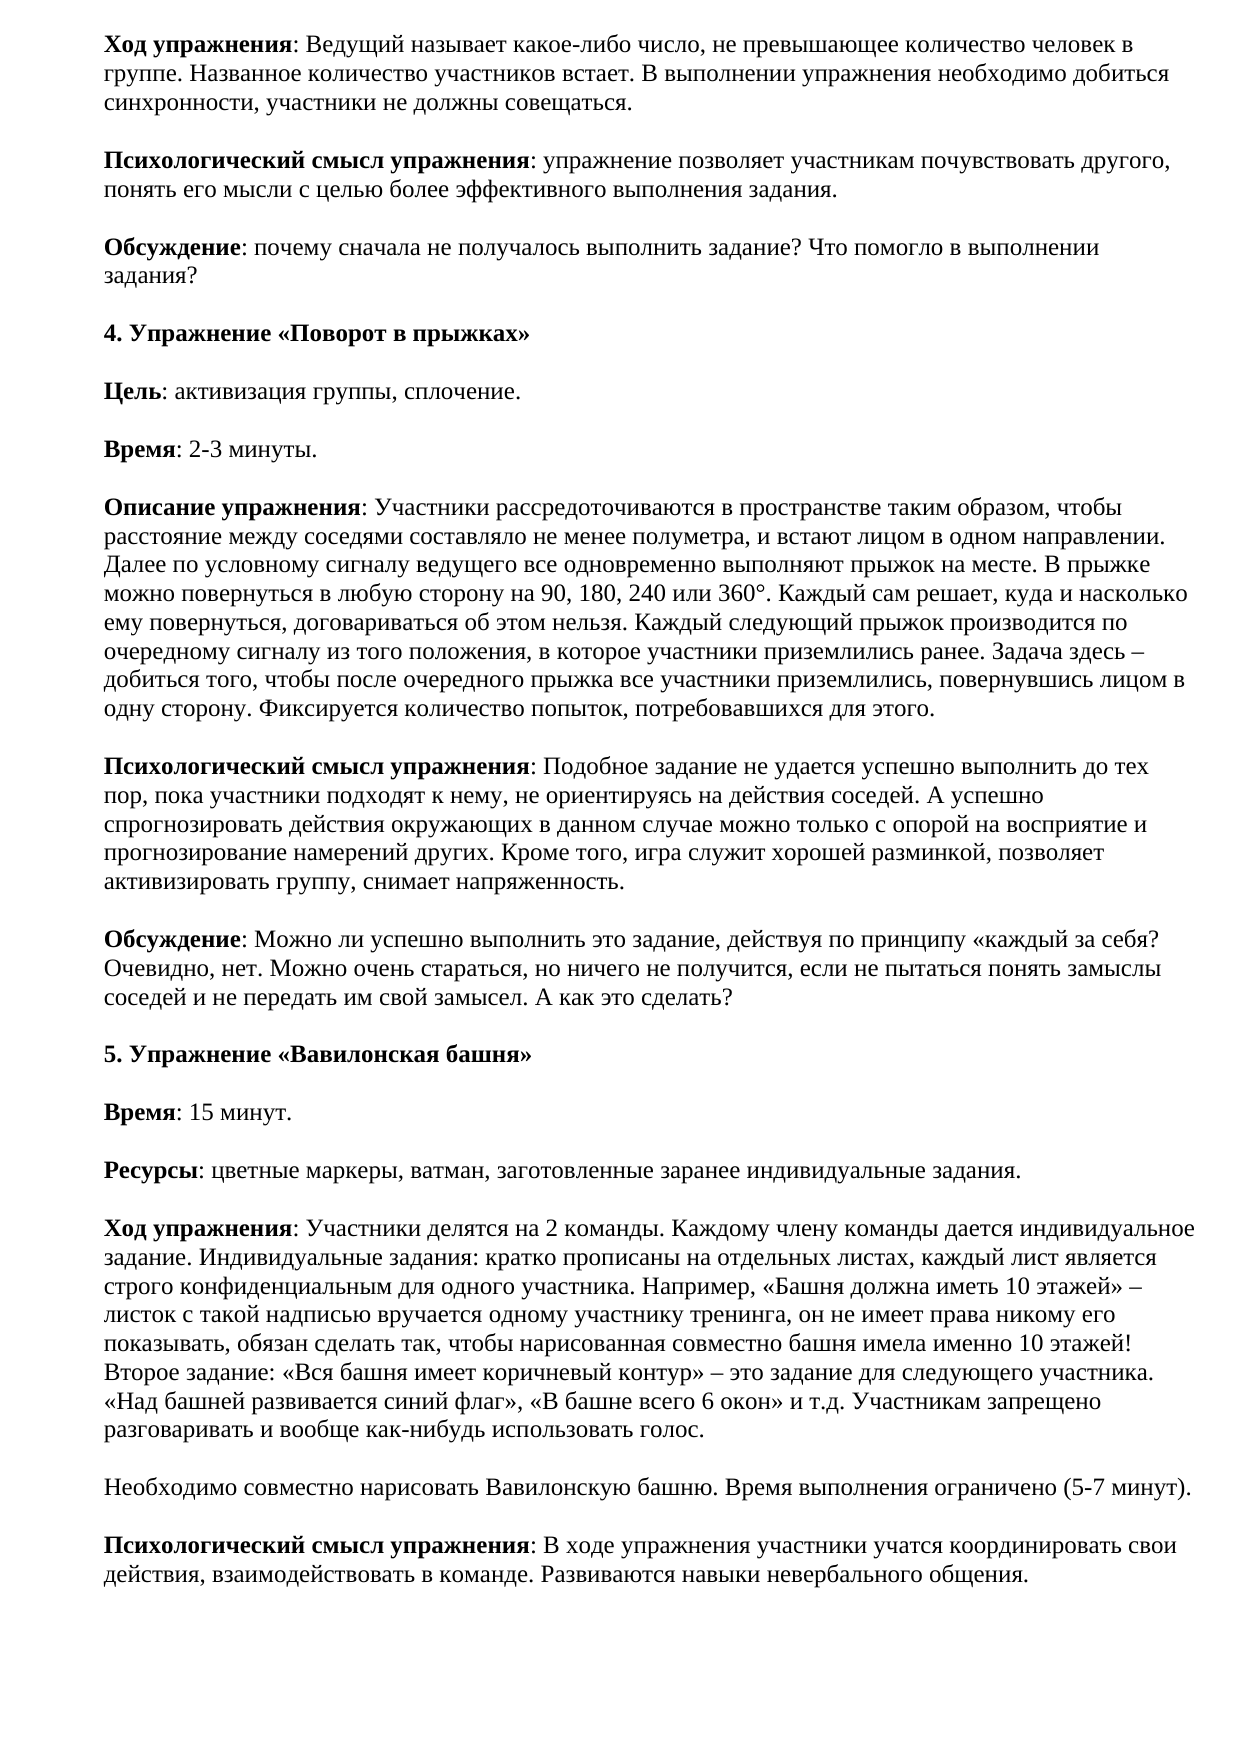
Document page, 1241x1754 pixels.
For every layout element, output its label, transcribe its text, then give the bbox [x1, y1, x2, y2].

text Время: 2-3 минуты. [103, 434, 1196, 463]
text Ход упражнения: Ведущий называет какое-либо число, не превышающее количество человек в группе. Названное количество участников встает. В выполнении упражнения необходимо добиться синхронности, участники не должны совещаться. [103, 29, 1196, 116]
text 4. Упражнение «Поворот в прыжках» [103, 318, 1196, 347]
text Психологический смысл упражнения: В ходе упражнения участники учатся координировать свои действия, взаимодействовать в команде. Развиваются навыки невербального общения. [103, 1530, 1196, 1588]
text Цель: активизация группы, сплочение. [103, 376, 1196, 405]
text Ход упражнения: Участники делятся на 2 команды. Каждому члену команды дается индивидуальное задание. Индивидуальные задания: кратко прописаны на отдельных листах, каждый лист является строго конфиденциальным для одного участника. Например, «Башня должна иметь 10 этажей» – листок с такой надписью вручается одному участнику тренинга, он не имеет права никому его показывать, обязан сделать так, чтобы нарисованная совместно башня имела именно 10 этажей! Второе задание: «Вся башня имеет коричневый контур» – это задание для следующего участника. «Над башней развивается синий флаг», «В башне всего 6 окон» и т.д. Участникам запрещено разговаривать и вообще как-нибудь использовать голос. [103, 1213, 1196, 1443]
text Обсуждение: почему сначала не получалось выполнить задание? Что помогло в выполнении задания? [103, 232, 1196, 289]
text Ресурсы: цветные маркеры, ватман, заготовленные заранее индивидуальные задания. [103, 1155, 1196, 1184]
text Время: 15 минут. [103, 1097, 1196, 1126]
text Обсуждение: Можно ли успешно выполнить это задание, действуя по принципу «каждый за себя? Очевидно, нет. Можно очень стараться, но ничего не получится, если не пытаться понять замыслы соседей и не передать им свой замысел. А как это сделать? [103, 924, 1196, 1010]
text Описание упражнения: Участники рассредоточиваются в пространстве таким образом, чтобы расстояние между соседями составляло не менее полуметра, и встают лицом в одном направлении. Далее по условному сигналу ведущего все одновременно выполняют прыжок на месте. В прыжке можно повернуться в любую сторону на 90, 180, 240 или 360°. Каждый сам решает, куда и насколько ему повернуться, договариваться об этом нельзя. Каждый следующий прыжок производится по очередному сигналу из того положения, в которое участники приземлились ранее. Задача здесь – добиться того, чтобы после очередного прыжка все участники приземлились, повернувшись лицом в одну сторону. Фиксируется количество попыток, потребовавшихся для этого. [103, 492, 1196, 722]
text Психологический смысл упражнения: Подобное задание не удается успешно выполнить до тех пор, пока участники подходят к нему, не ориентируясь на действия соседей. А успешно спрогнозировать действия окружающих в данном случае можно только с опорой на восприятие и прогнозирование намерений других. Кроме того, игра служит хорошей разминкой, позволяет активизировать группу, снимает напряженность. [103, 751, 1196, 895]
text Необходимо совместно нарисовать Вавилонскую башню. Время выполнения ограничено (5-7 минут). [103, 1472, 1196, 1501]
text Психологический смысл упражнения: упражнение позволяет участникам почувствовать другого, понять его мысли с целью более эффективного выполнения задания. [103, 145, 1196, 202]
text 5. Упражнение «Вавилонская башня» [103, 1039, 1196, 1068]
